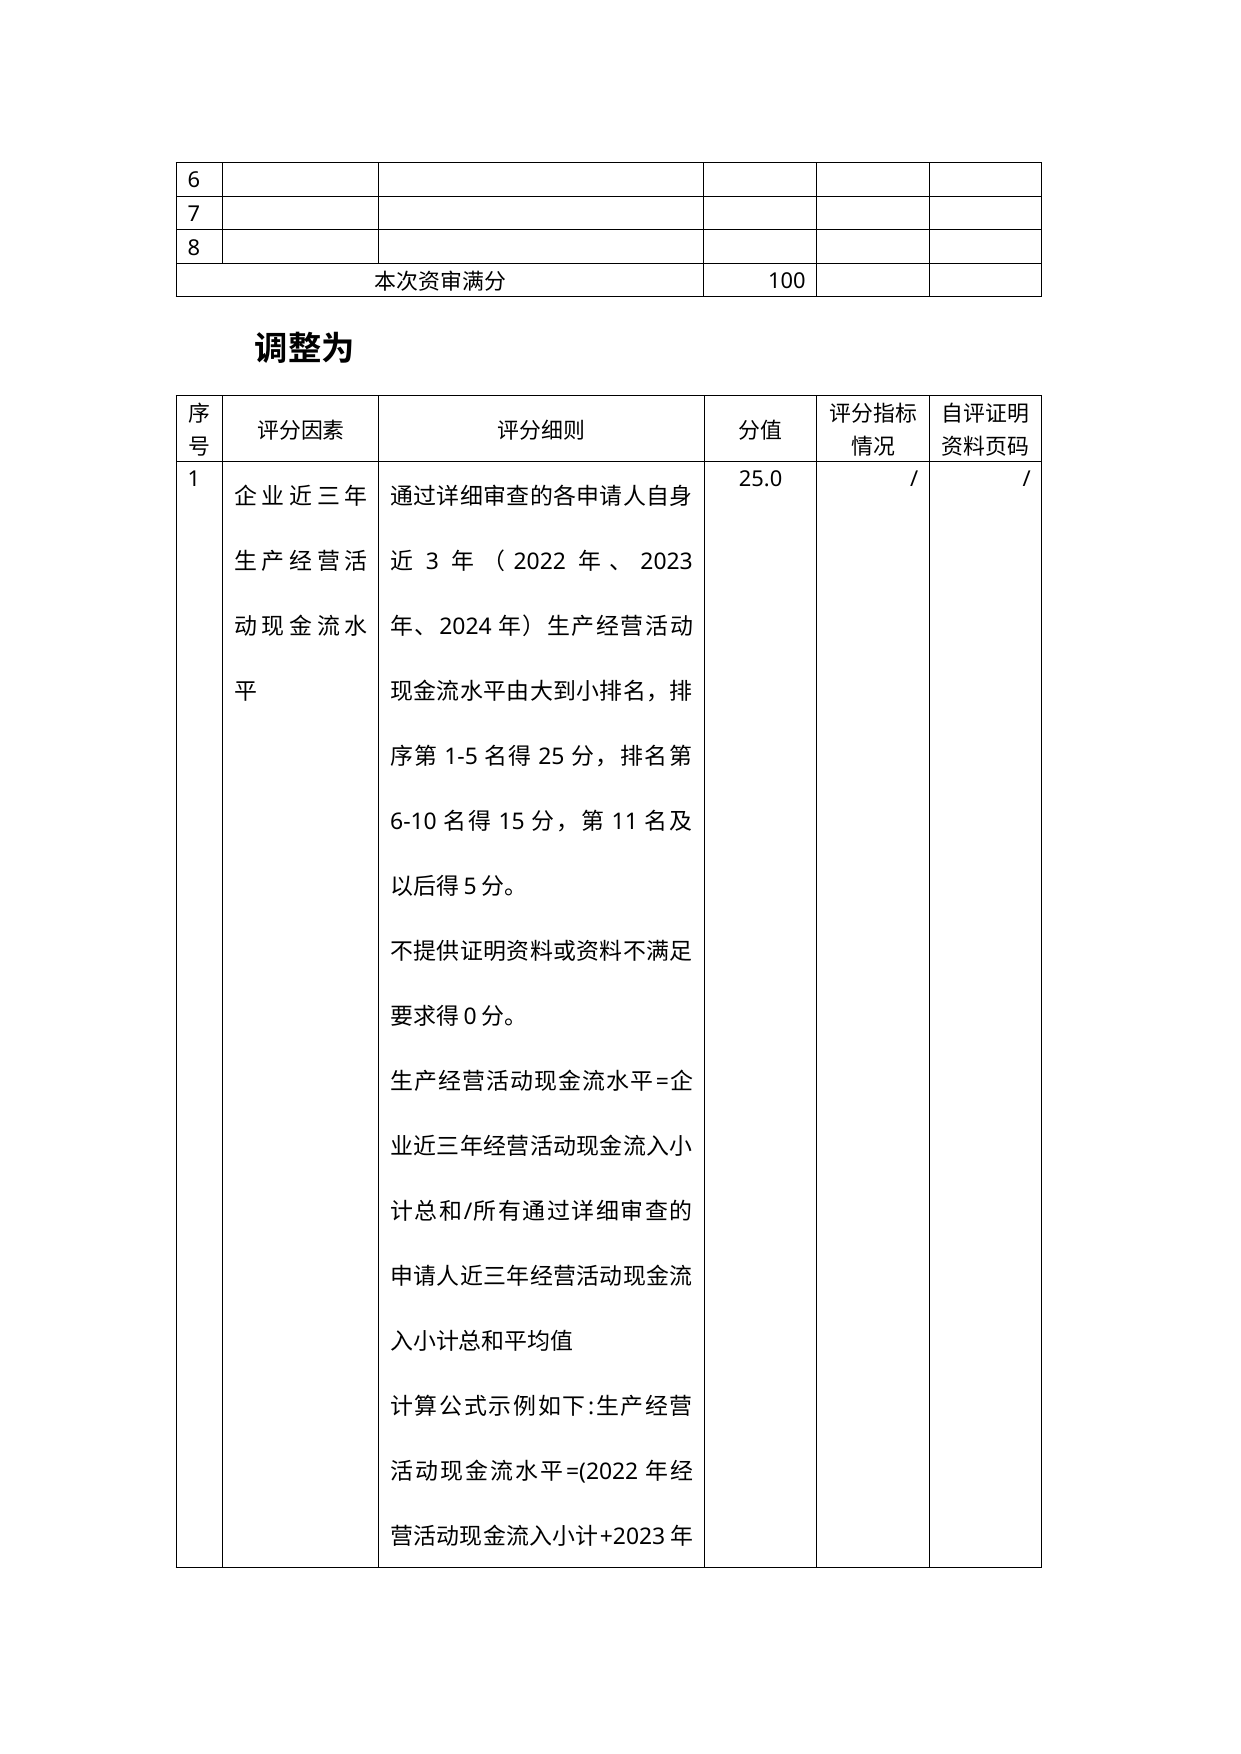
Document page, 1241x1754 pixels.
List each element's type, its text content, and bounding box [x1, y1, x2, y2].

table_cell 8 [177, 230, 222, 263]
table_header 评分细则 [379, 396, 704, 461]
table_cell [223, 230, 378, 263]
table_header 评分因素 [223, 396, 378, 461]
table_cell [223, 197, 378, 229]
table_cell [817, 197, 929, 229]
table_cell 6 [177, 163, 222, 196]
table_cell 7 [177, 197, 222, 229]
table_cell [379, 462, 704, 1567]
list 调整为 [187, 313, 1053, 378]
table_cell [379, 197, 703, 229]
table_cell 100 [704, 264, 816, 296]
table_cell 企业近三年生产经营活动现金流水平 [223, 462, 378, 1567]
table_header 评分指标情况 [817, 396, 929, 461]
table_cell 1 [177, 462, 222, 1567]
table_cell [704, 230, 816, 263]
table_cell [817, 163, 929, 196]
table_header 序号 [177, 396, 222, 461]
table_header 分值 [705, 396, 816, 461]
table_cell [223, 163, 378, 196]
table_cell [930, 230, 1041, 263]
table_cell [379, 163, 703, 196]
table_cell [930, 163, 1041, 196]
table_cell [930, 264, 1041, 296]
table_cell 本次资审满分 [177, 264, 703, 296]
table_cell / [817, 462, 929, 1567]
table_cell / [930, 462, 1041, 1567]
table_header 自评证明资料页码 [930, 396, 1041, 461]
table_cell [379, 230, 703, 263]
table_cell [817, 230, 929, 263]
table_cell [704, 197, 816, 229]
table_cell [817, 264, 929, 296]
table_cell [930, 197, 1041, 229]
table_cell [704, 163, 816, 196]
table_cell 25.0 [705, 462, 816, 1567]
